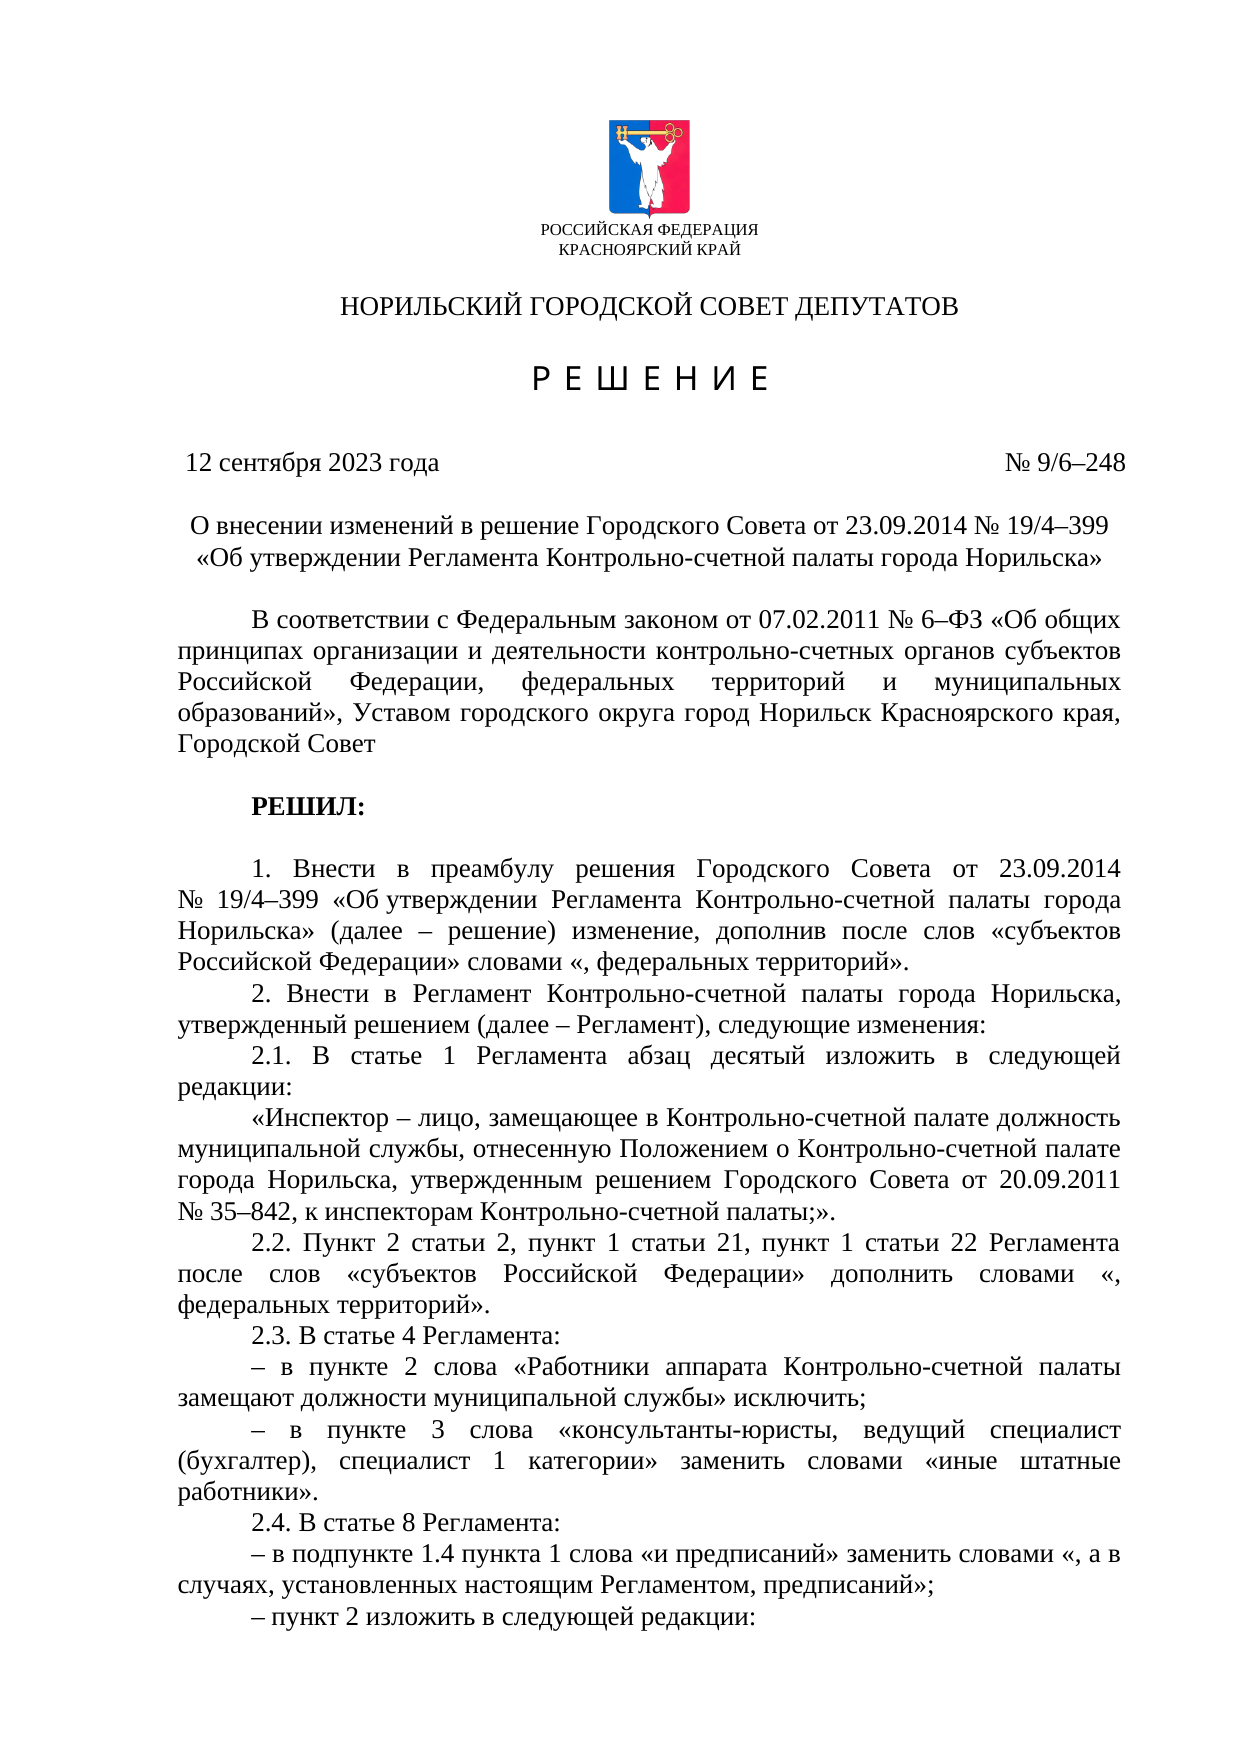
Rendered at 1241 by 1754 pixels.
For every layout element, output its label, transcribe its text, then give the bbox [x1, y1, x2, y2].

text – в подпункте 1.4 пункта 1 слова «и предписаний» заменить словами «, а в случаях, установленных настоящим Регламентом, предписаний»; [177, 1537, 1122, 1599]
text В соответствии с Федеральным законом от 07.02.2011 № 6–ФЗ «Об общих принципах организации и деятельности контрольно-счетных органов субъектов Российской Федерации, федеральных территорий и муниципальных образований», Уставом городского округа город Норильск Красноярского края, Городской Совет [177, 603, 1122, 759]
text РЕШИЛ: [177, 790, 1122, 821]
table_header 12 сентября 2023 года [174, 446, 647, 478]
text 2.4. В статье 8 Регламента: [177, 1506, 1122, 1537]
text РОССИЙСКАЯ ФЕДЕРАЦИЯ [177, 220, 1122, 239]
text 2.2. Пункт 2 статьи 2, пункт 1 статьи 21, пункт 1 статьи 22 Регламента после слов «субъектов Российской Федерации» дополнить словами «, федеральных территорий». [177, 1226, 1122, 1319]
text 2. Внести в Регламент Контрольно-счетной палаты города Норильска, утвержденный решением (далее – Регламент), следующие изменения: [177, 977, 1122, 1039]
table_header № 9/6–248 [647, 446, 1137, 478]
text – в пункте 2 слова «Работники аппарата Контрольно-счетной палаты замещают должности муниципальной службы» исключить; [177, 1350, 1122, 1413]
picture [607, 118, 692, 221]
text 2.3. В статье 4 Регламента: [177, 1319, 1122, 1350]
text – пункт 2 изложить в следующей редакции: [177, 1599, 1122, 1631]
text НОРИЛЬСКИЙ ГОРОДСКОЙ СОВЕТ ДЕПУТАТОВ [177, 290, 1122, 321]
text О внесении изменений в решение Городского Совета от 23.09.2014 № 19/4–399 «Об утверждении Регламента Контрольно-счетной палаты города Норильска» [177, 509, 1122, 572]
text – в пункте 3 слова «консультанты-юристы, ведущий специалист (бухгалтер), специалист 1 категории» заменить словами «иные штатные работники». [177, 1413, 1122, 1506]
text 2.1. В статье 1 Регламента абзац десятый изложить в следующей редакции: [177, 1039, 1122, 1101]
text КРАСНОЯРСКИЙ КРАЙ [177, 239, 1122, 258]
text «Инспектор – лицо, замещающее в Контрольно-счетной палате должность муниципальной службы, отнесенную Положением о Контрольно-счетной палате города Норильска, утвержденным решением Городского Совета от 20.09.2011 № 35–842, к инспекторам Контрольно-счетной палаты;». [177, 1101, 1122, 1226]
text Р Е Ш Е Н И Е [177, 355, 1122, 400]
text 1. Внести в преамбулу решения Городского Совета от 23.09.2014 № 19/4–399 «Об утверждении Регламента Контрольно-счетной палаты города Норильска» (далее – решение) изменение, дополнив после слов «субъектов Российской Федерации» словами «, федеральных территорий». [177, 852, 1122, 977]
